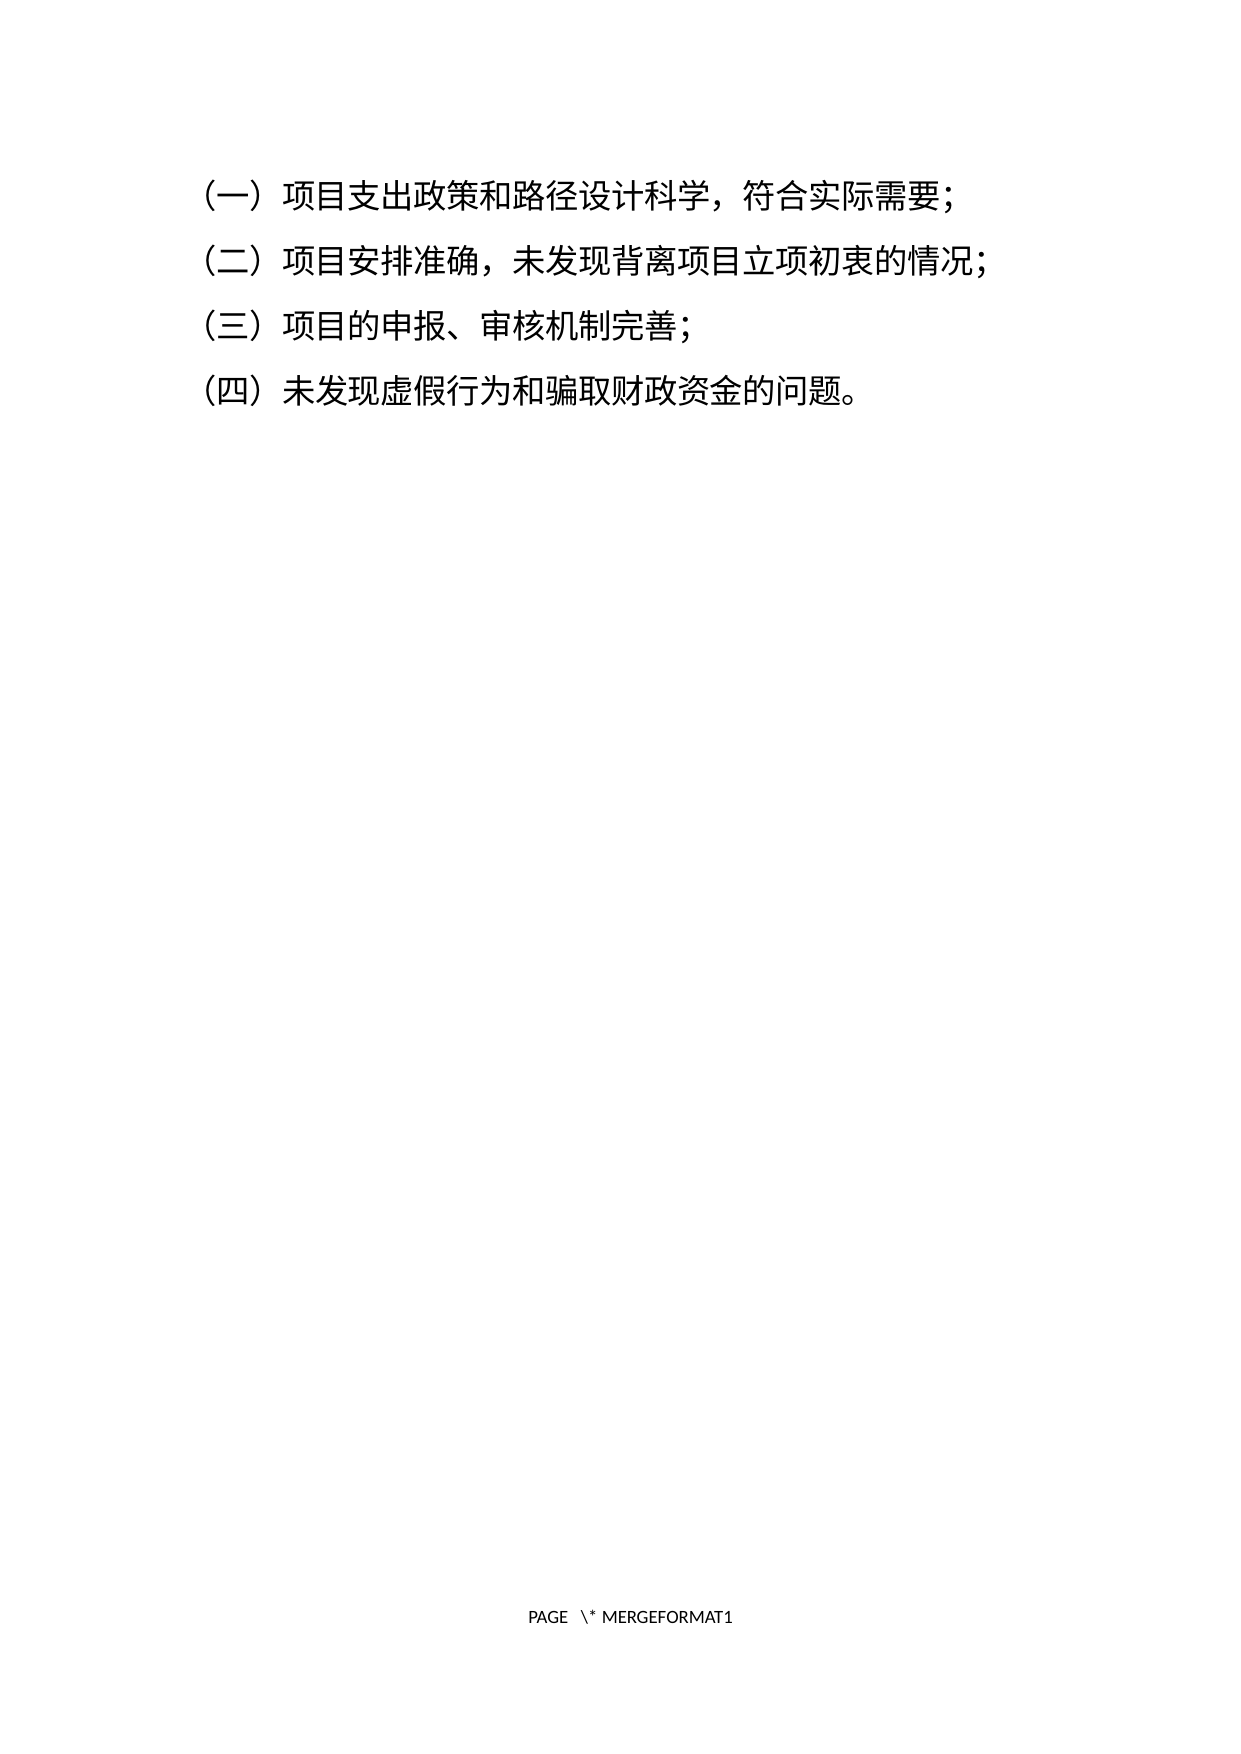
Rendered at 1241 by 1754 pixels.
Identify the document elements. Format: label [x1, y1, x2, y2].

text [183, 162, 1078, 422]
